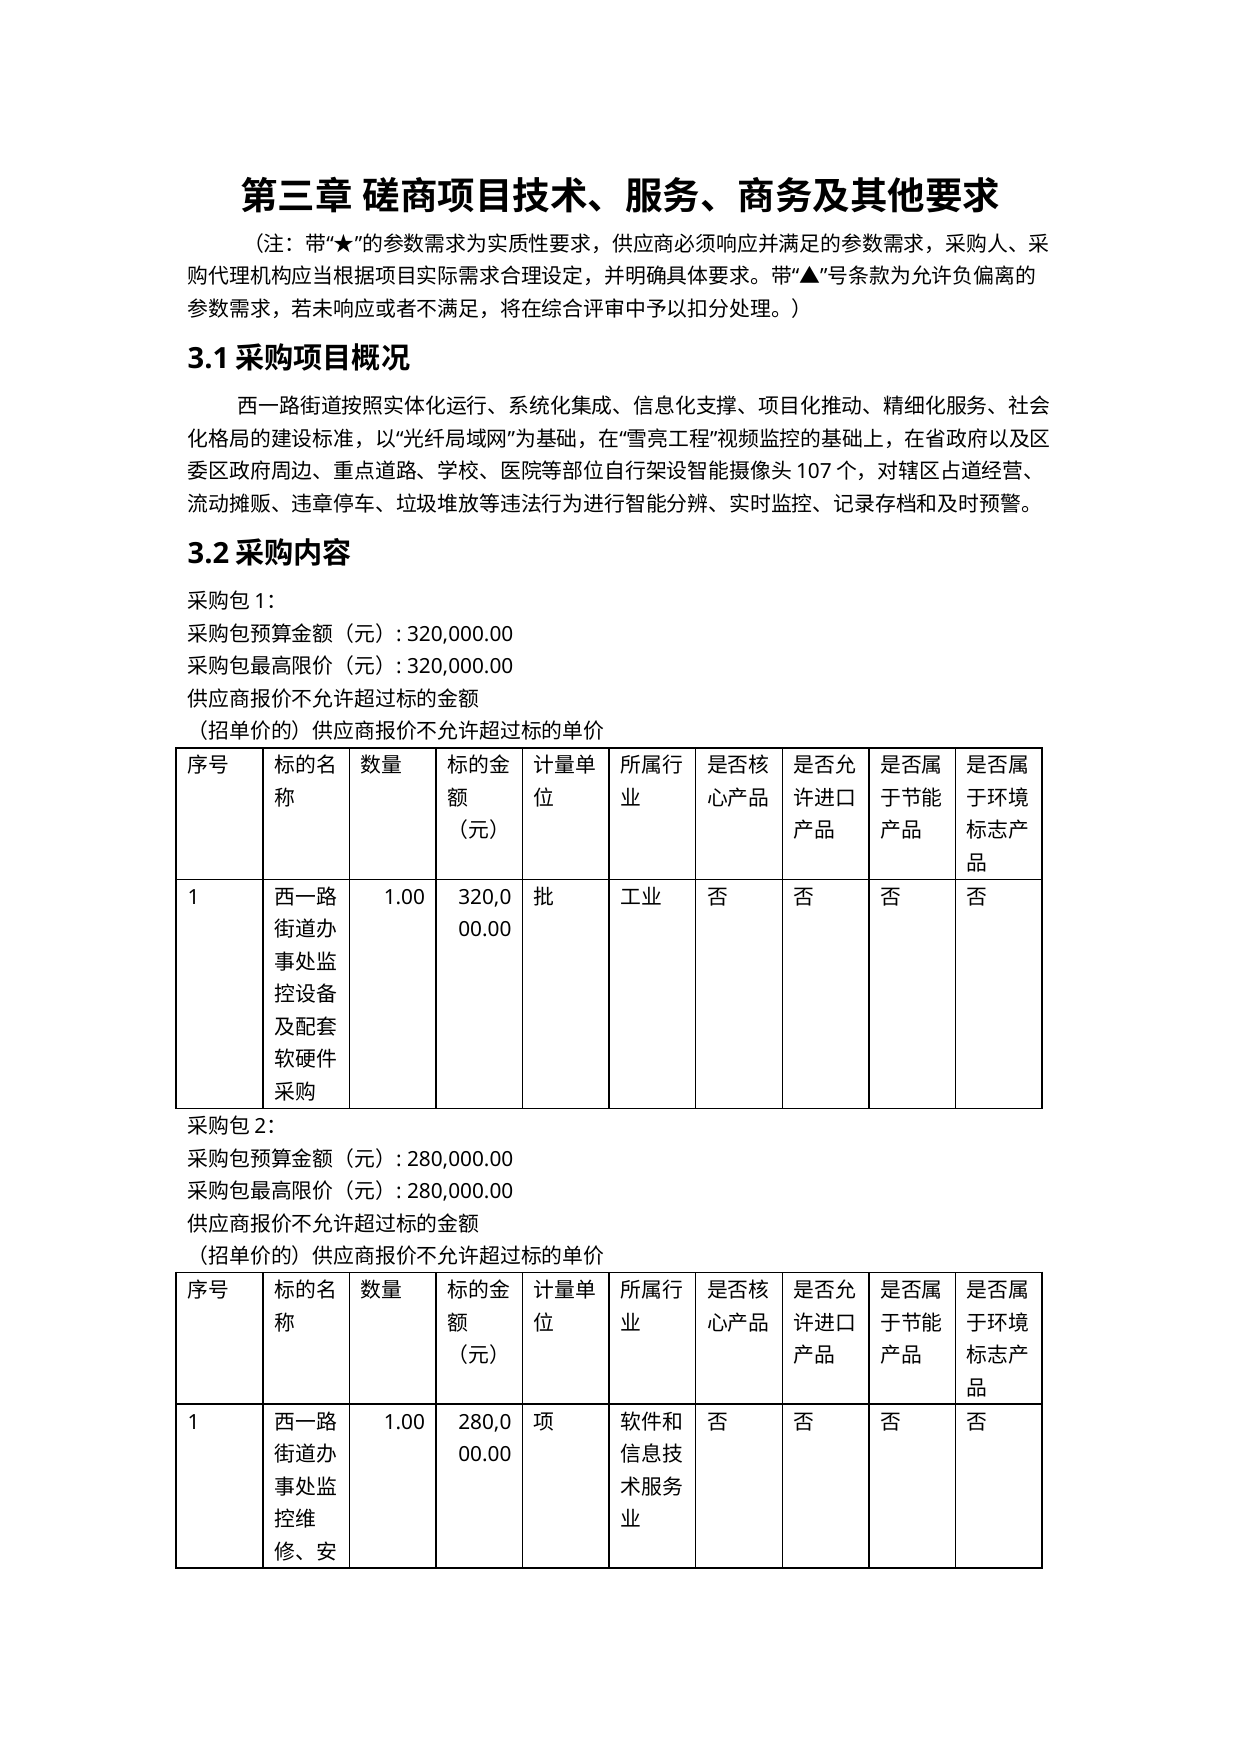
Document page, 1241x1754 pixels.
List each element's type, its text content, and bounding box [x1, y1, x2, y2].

table_header 标的金额 （元） [437, 749, 522, 878]
table_header 是否核心产品 [696, 1273, 782, 1403]
table_header 是否属于节能产品 [870, 1273, 955, 1403]
table_cell 西一路街道办事处监控维修、安装项目 [264, 1405, 349, 1567]
table_header 标的名称 [264, 749, 349, 878]
table_cell 1.00 [350, 1405, 435, 1567]
table_header 数量 [350, 749, 435, 878]
table_cell 否 [870, 880, 955, 1108]
table_header 标的金额 （元） [437, 1273, 522, 1403]
table_cell 否 [870, 1405, 955, 1567]
table_cell 软件和信息技术服务业 [610, 1405, 695, 1567]
text 3.1采购项目概况 [187, 324, 1053, 389]
table_cell 否 [956, 1405, 1041, 1567]
text 采购包2： [187, 1109, 1053, 1142]
table_cell 1.00 [350, 880, 435, 1108]
table_header 序号 [177, 1273, 262, 1403]
table_cell 1 [177, 1405, 262, 1567]
table_cell 1 [177, 880, 262, 1108]
text （注：带“★”的参数需求为实质性要求，供应商必须响应并满足的参数需求，采购人、采购代理机构应当根据项目实际需求合理设定，并明确具体要求。带“▲”号条款为允许负偏离的参数需求，若未响应或者不满足，将在综合评审中予以扣分处理。） [187, 227, 1053, 324]
table_cell 否 [696, 1405, 782, 1567]
table_cell 280,000.00 [437, 1405, 522, 1567]
table_header 是否核心产品 [696, 749, 782, 878]
text （招单价的）供应商报价不允许超过标的单价 [187, 1239, 1053, 1272]
table_header 是否属于节能产品 [870, 749, 955, 878]
table_header 是否允许进口产品 [783, 749, 868, 878]
text （招单价的）供应商报价不允许超过标的单价 [187, 714, 1053, 747]
table_header 计量单位 [523, 749, 608, 878]
text 采购包1： [187, 584, 1053, 617]
text 采购包预算金额（元）: 320,000.00 [187, 617, 1053, 649]
table_cell 否 [696, 880, 782, 1108]
table_cell 否 [783, 1405, 868, 1567]
table_header 计量单位 [523, 1273, 608, 1403]
text 采购包最高限价（元）: 320,000.00 [187, 649, 1053, 682]
text 供应商报价不允许超过标的金额 [187, 682, 1053, 714]
table_cell 否 [783, 880, 868, 1108]
table_cell 项 [523, 1405, 608, 1567]
table_cell 否 [956, 880, 1041, 1108]
table_header 所属行业 [610, 1273, 695, 1403]
table_cell 工业 [610, 880, 695, 1108]
table_header 数量 [350, 1273, 435, 1403]
text 采购包预算金额（元）: 280,000.00 [187, 1142, 1053, 1174]
table_cell 320,000.00 [437, 880, 522, 1108]
text 3.2采购内容 [187, 519, 1053, 584]
table_header 是否允许进口产品 [783, 1273, 868, 1403]
table_cell 西一路街道办事处监控设备及配套软硬件采购 [264, 880, 349, 1108]
table_header 标的名称 [264, 1273, 349, 1403]
text 采购包最高限价（元）: 280,000.00 [187, 1174, 1053, 1207]
table_header 序号 [177, 749, 262, 878]
text 西一路街道按照实体化运行、系统化集成、信息化支撑、项目化推动、精细化服务、社会化格局的建设标准，以“光纤局域网”为基础，在“雪亮工程”视频监控的基础上，在省政府以及区委区政府周边、重点道路、学校、医院等部位自行架设智能摄像头107个，对辖区占道经营、流动摊贩、违章停车、垃圾堆放等违法行为进行智能分辨、实时监控、记录存档和及时预警。 [187, 389, 1053, 519]
table_header 所属行业 [610, 749, 695, 878]
text 第三章 磋商项目技术、服务、商务及其他要求 [187, 162, 1053, 227]
table_header 是否属于环境标志产品 [956, 749, 1041, 878]
text 供应商报价不允许超过标的金额 [187, 1207, 1053, 1239]
table_cell 批 [523, 880, 608, 1108]
table_header 是否属于环境标志产品 [956, 1273, 1041, 1403]
